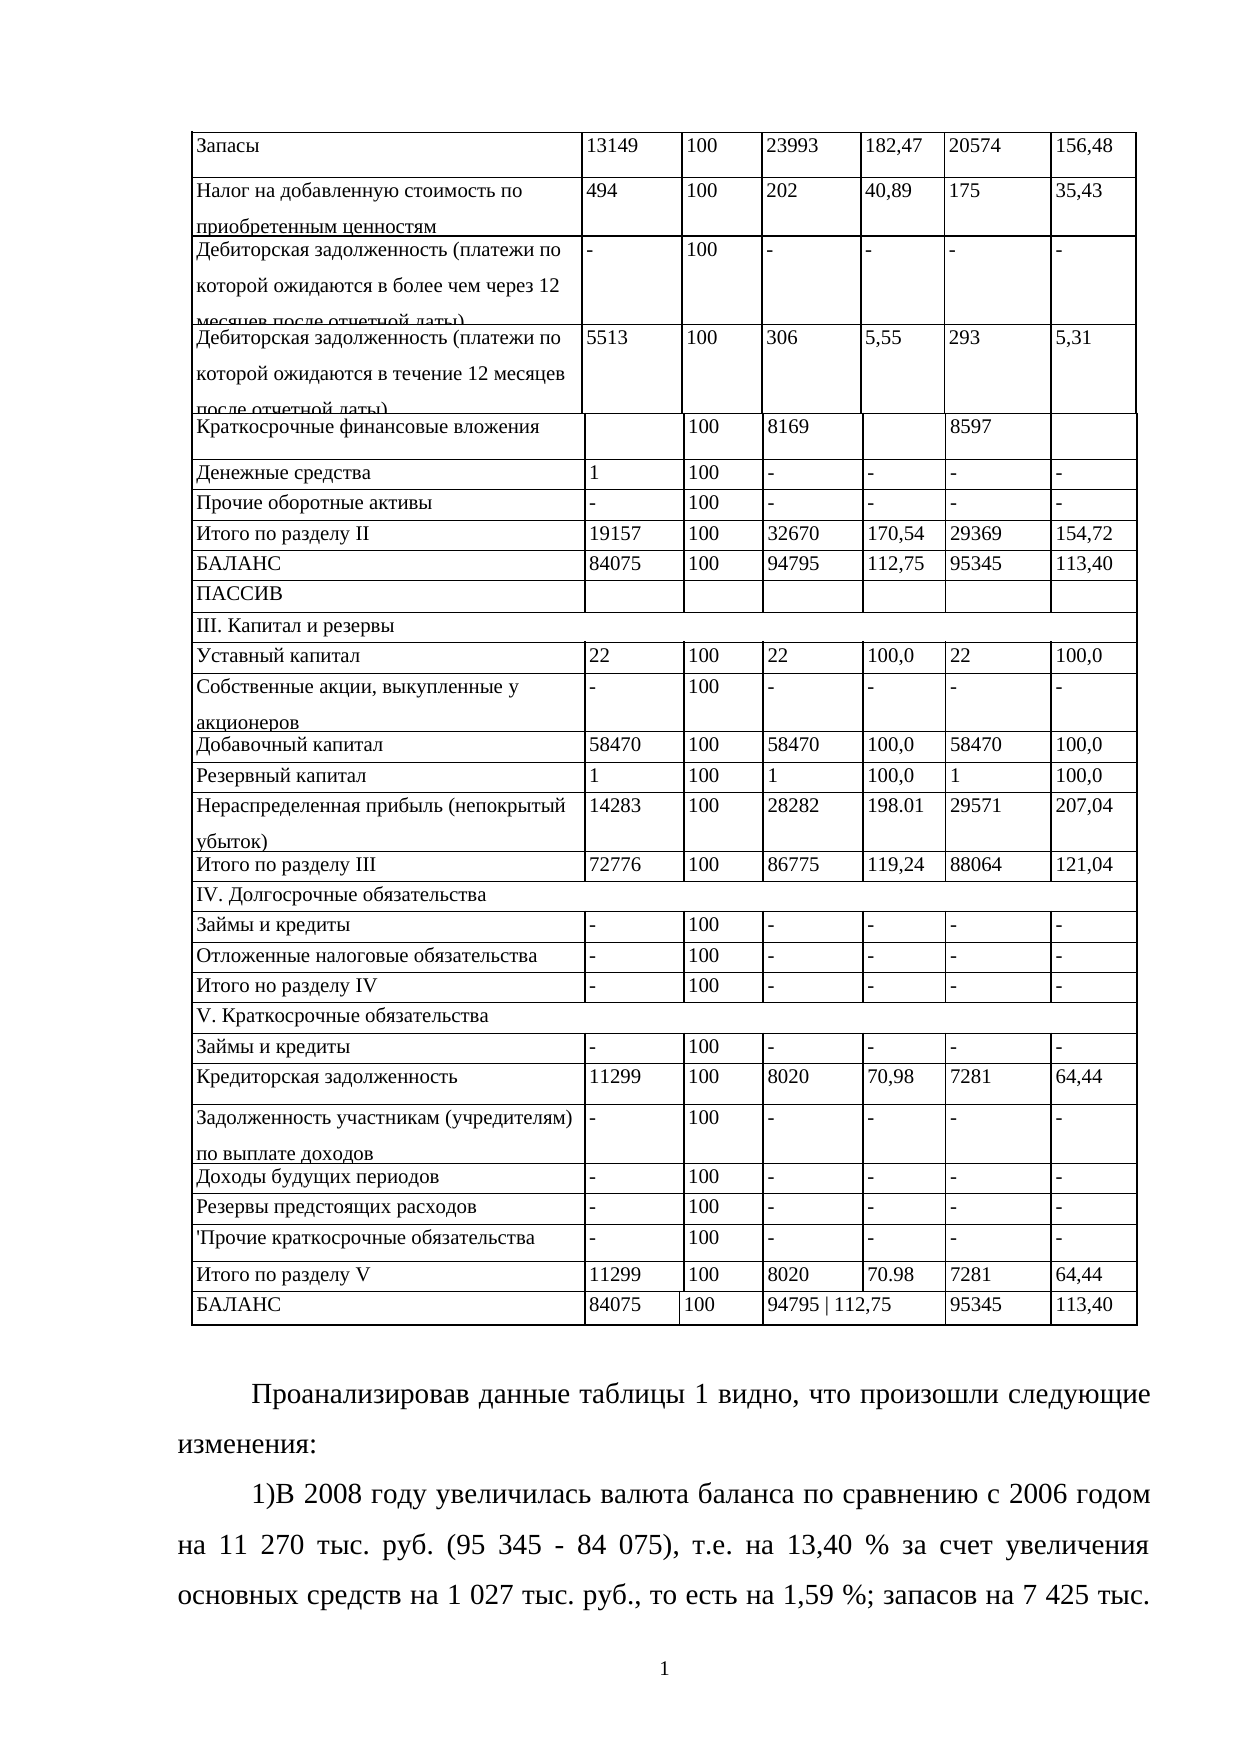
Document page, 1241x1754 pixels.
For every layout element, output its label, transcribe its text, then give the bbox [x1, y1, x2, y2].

table_cell - [586, 1194, 683, 1224]
table_cell 113,40 [1052, 1292, 1136, 1324]
table_cell - [864, 674, 945, 731]
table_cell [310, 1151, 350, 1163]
table_cell - [1052, 943, 1136, 972]
table_cell 70,98 [864, 1064, 945, 1104]
table_cell - [946, 943, 1050, 972]
table_cell 100 [685, 460, 762, 488]
table_cell Задолженность участникам (учредителям) по выплате доходов [352, 1105, 584, 1163]
table_cell 100 [685, 1164, 762, 1193]
table_cell 100 [685, 732, 762, 762]
table_cell 100 [685, 674, 762, 731]
table_cell 11299 [586, 1064, 683, 1104]
table_cell 121,04 [1052, 852, 1136, 881]
table_cell 100 [685, 414, 762, 458]
table_cell 100 [683, 133, 761, 176]
table_cell 198.01 [864, 793, 945, 851]
table_cell [685, 581, 762, 611]
table_cell - [864, 1194, 945, 1224]
table_cell - [864, 943, 945, 972]
table_cell 32670 [764, 521, 862, 549]
table_cell Итого по разделу V [193, 1262, 584, 1291]
table_cell [1052, 414, 1136, 458]
table_cell - [764, 1164, 862, 1193]
table_cell Итого по разделу III [193, 852, 584, 881]
table_cell 22 [764, 643, 862, 672]
table_cell 306 [763, 325, 860, 412]
table_cell Дебиторская задолженность (платежи по которой ожидаются в более чем через 12 месяцев после отчетной даты) [193, 237, 581, 323]
table_cell 119,24 [864, 852, 945, 881]
table_cell [764, 581, 862, 611]
table_cell 100,0 [864, 732, 945, 762]
table_cell - [946, 912, 1050, 942]
table_cell 182,47 [862, 133, 944, 176]
table_cell 13149 [583, 133, 681, 176]
table_cell 8597 [946, 414, 1050, 458]
table_cell 7281 [946, 1262, 1050, 1291]
table_cell - [583, 237, 681, 323]
table_cell 35,43 [1052, 178, 1135, 235]
table_cell 64,44 [1052, 1262, 1136, 1291]
table_cell 64,44 [1052, 1064, 1136, 1104]
table_cell - [864, 460, 945, 488]
table_cell 100 [683, 178, 761, 235]
table_cell - [586, 912, 683, 942]
table_cell 100,0 [1052, 732, 1136, 762]
table_cell Добавочный капитал [193, 732, 584, 762]
table_cell - [764, 912, 862, 942]
table_cell 5,31 [1052, 325, 1135, 412]
table_cell - [586, 1164, 683, 1193]
table_cell 100 [685, 1105, 762, 1163]
table_cell 72776 [586, 852, 683, 881]
table_cell 100,0 [1052, 763, 1136, 792]
table_cell 29369 [946, 521, 1050, 549]
table_cell 58470 [946, 732, 1050, 762]
table_cell 100 [685, 763, 762, 792]
table_cell 100,0 [864, 643, 945, 672]
table_cell 100 [685, 1225, 762, 1261]
table_cell Нераспределенная прибыль (непокрытый убыток) [193, 793, 584, 851]
table_cell 1 [764, 763, 862, 792]
table_cell 100 [685, 1194, 762, 1224]
table_cell 154,72 [1052, 521, 1136, 549]
table_cell 175 [945, 178, 1050, 235]
table_cell 100,0 [864, 763, 945, 792]
table_cell 100 [685, 521, 762, 549]
table_cell - [1052, 237, 1135, 323]
table_cell - [1052, 1105, 1136, 1163]
table_cell 5,55 [862, 325, 944, 412]
table_cell 112,75 [864, 551, 945, 579]
table_cell 100 [680, 1292, 762, 1324]
table_cell [946, 581, 1050, 611]
table_cell 11299 [586, 1262, 683, 1291]
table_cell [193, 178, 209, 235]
table_cell - [764, 1225, 862, 1261]
table_cell - [864, 1225, 945, 1261]
table_cell 23993 [763, 133, 860, 176]
table_cell - [764, 943, 862, 972]
table_cell [1052, 581, 1136, 611]
table_cell 8020 [764, 1262, 862, 1291]
table_cell - [946, 674, 1050, 731]
table_cell - [586, 1225, 683, 1261]
table_cell Уставный капитал [193, 643, 584, 672]
table_cell - [764, 973, 862, 1002]
table_cell Налог на добавленную стоимость по приобретенным ценностям [352, 178, 581, 235]
table_cell - [586, 1034, 683, 1063]
table_cell 19157 [586, 521, 683, 549]
table_cell [864, 414, 945, 458]
table_cell 156,48 [1052, 133, 1135, 176]
table_cell - [1052, 1034, 1136, 1063]
table_cell - [586, 490, 683, 519]
table_cell 22 [586, 643, 683, 672]
table_cell - [764, 490, 862, 519]
table_cell 40,89 [862, 178, 944, 235]
table_cell Отложенные налоговые обязательства [193, 943, 584, 972]
table_cell 494 [583, 178, 681, 235]
table_cell V. Краткосрочные обязательства [193, 1003, 1136, 1033]
table_cell 100,0 [1052, 643, 1136, 672]
table_cell - [764, 1105, 862, 1163]
table_cell III. Капитал и резервы [193, 613, 1136, 641]
table_cell - [864, 973, 945, 1002]
table_cell Денежные средства [193, 460, 584, 488]
table_cell 14283 [586, 793, 683, 851]
table_cell Резервы предстоящих расходов [193, 1194, 584, 1224]
table_cell Дебиторская задолженность (платежи по которой ожидаются в течение 12 месяцев после отчетной даты) [193, 325, 581, 412]
table_cell - [946, 1034, 1050, 1063]
table_cell 94795 [764, 551, 862, 579]
table_cell 100 [685, 1034, 762, 1063]
table_cell 100 [685, 1064, 762, 1104]
table_cell 8169 [764, 414, 862, 458]
table_cell 100 [685, 943, 762, 972]
table_cell 202 [763, 178, 860, 235]
table_cell - [764, 674, 862, 731]
table_cell - [946, 1194, 1050, 1224]
table_cell - [764, 460, 862, 488]
table_cell [586, 414, 683, 458]
table_cell - [864, 1164, 945, 1193]
table_cell 100 [685, 1262, 762, 1291]
table_cell 1 [586, 763, 683, 792]
table_cell - [1052, 490, 1136, 519]
table_cell 5513 [583, 325, 681, 412]
table_cell 58470 [764, 732, 862, 762]
table_cell БАЛАНС [193, 1292, 584, 1324]
table_cell 100 [685, 643, 762, 672]
table_cell 84075 [586, 551, 683, 579]
table_cell - [764, 1034, 862, 1063]
table_cell БАЛАНС [193, 551, 584, 579]
table_cell Запасы [193, 133, 581, 176]
table_cell - [1052, 973, 1136, 1002]
table_cell 95345 [946, 551, 1050, 579]
table_cell 86775 [764, 852, 862, 881]
table_cell 100 [685, 852, 762, 881]
table_cell - [864, 1034, 945, 1063]
table_cell - [763, 237, 860, 323]
table_cell ПАССИВ [193, 581, 584, 611]
table_cell - [946, 1225, 1050, 1261]
table_cell - [946, 973, 1050, 1002]
table_cell Прочие оборотные активы [193, 490, 584, 519]
table_cell - [1052, 912, 1136, 942]
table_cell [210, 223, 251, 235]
table_cell Задолженность участникам (учредителям) по выплате доходов [193, 1105, 308, 1163]
table_cell 100 [685, 912, 762, 942]
table_cell 207,04 [1052, 793, 1136, 851]
table_cell Краткосрочные финансовые вложения [193, 414, 584, 458]
table_cell - [1052, 460, 1136, 488]
table_cell [864, 581, 945, 611]
table_cell - [1052, 1194, 1136, 1224]
table_cell IV. Долгосрочные обязательства [193, 882, 1136, 911]
table_cell - [1052, 1225, 1136, 1261]
table_cell - [1052, 674, 1136, 731]
table_cell 95345 [946, 1292, 1050, 1324]
table_cell 29571 [946, 793, 1050, 851]
table_cell 94795 | 112,75 [764, 1292, 945, 1324]
table_cell - [864, 490, 945, 519]
table_cell [586, 581, 683, 611]
table_cell - [586, 1105, 683, 1163]
table_cell 8020 [764, 1064, 862, 1104]
table_cell 100 [685, 490, 762, 519]
table_cell - [946, 460, 1050, 488]
table_cell 113,40 [1052, 551, 1136, 579]
table_cell 58470 [586, 732, 683, 762]
table_cell - [945, 237, 1050, 323]
table_cell Займы и кредиты [193, 912, 584, 942]
table_cell 20574 [945, 133, 1050, 176]
table_cell Итого но разделу IV [193, 973, 584, 1002]
table_cell Итого по разделу II [193, 521, 584, 549]
table_cell 100 [683, 237, 761, 323]
table_cell 7281 [946, 1064, 1050, 1104]
table_cell Резервный капитал [193, 763, 584, 792]
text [177, 1477, 1152, 1611]
table_cell 1 [586, 460, 683, 488]
table_cell Кредиторская задолженность [193, 1064, 584, 1104]
table_cell - [586, 943, 683, 972]
table_cell - [864, 1105, 945, 1163]
text Проанализировав данные таблицы 1 видно, что произошли следующие изменения: [177, 1376, 1152, 1460]
table_cell - [862, 237, 944, 323]
table_cell 100 [683, 325, 761, 412]
table_cell 88064 [946, 852, 1050, 881]
table_cell - [946, 1105, 1050, 1163]
table_cell - [864, 912, 945, 942]
table_cell 28282 [764, 793, 862, 851]
table_cell - [946, 1164, 1050, 1193]
table_cell - [764, 1194, 862, 1224]
table_cell 'Прочие краткосрочные обязательства [193, 1225, 584, 1261]
table_cell 84075 [586, 1292, 679, 1324]
table_cell - [586, 674, 683, 731]
table_cell 1 [946, 763, 1050, 792]
table_cell - [586, 973, 683, 1002]
table_cell Доходы будущих периодов [193, 1164, 584, 1193]
table_cell Собственные акции, выкупленные у акционеров [193, 674, 584, 731]
table_cell 22 [946, 643, 1050, 672]
table_cell Займы и кредиты [193, 1034, 584, 1063]
table_cell 293 [945, 325, 1050, 412]
table_cell 70.98 [864, 1262, 945, 1291]
table_cell - [946, 490, 1050, 519]
table_cell 100 [685, 973, 762, 1002]
table_cell 170,54 [864, 521, 945, 549]
table_cell 100 [685, 793, 762, 851]
table_cell - [1052, 1164, 1136, 1193]
table_cell 100 [685, 551, 762, 579]
